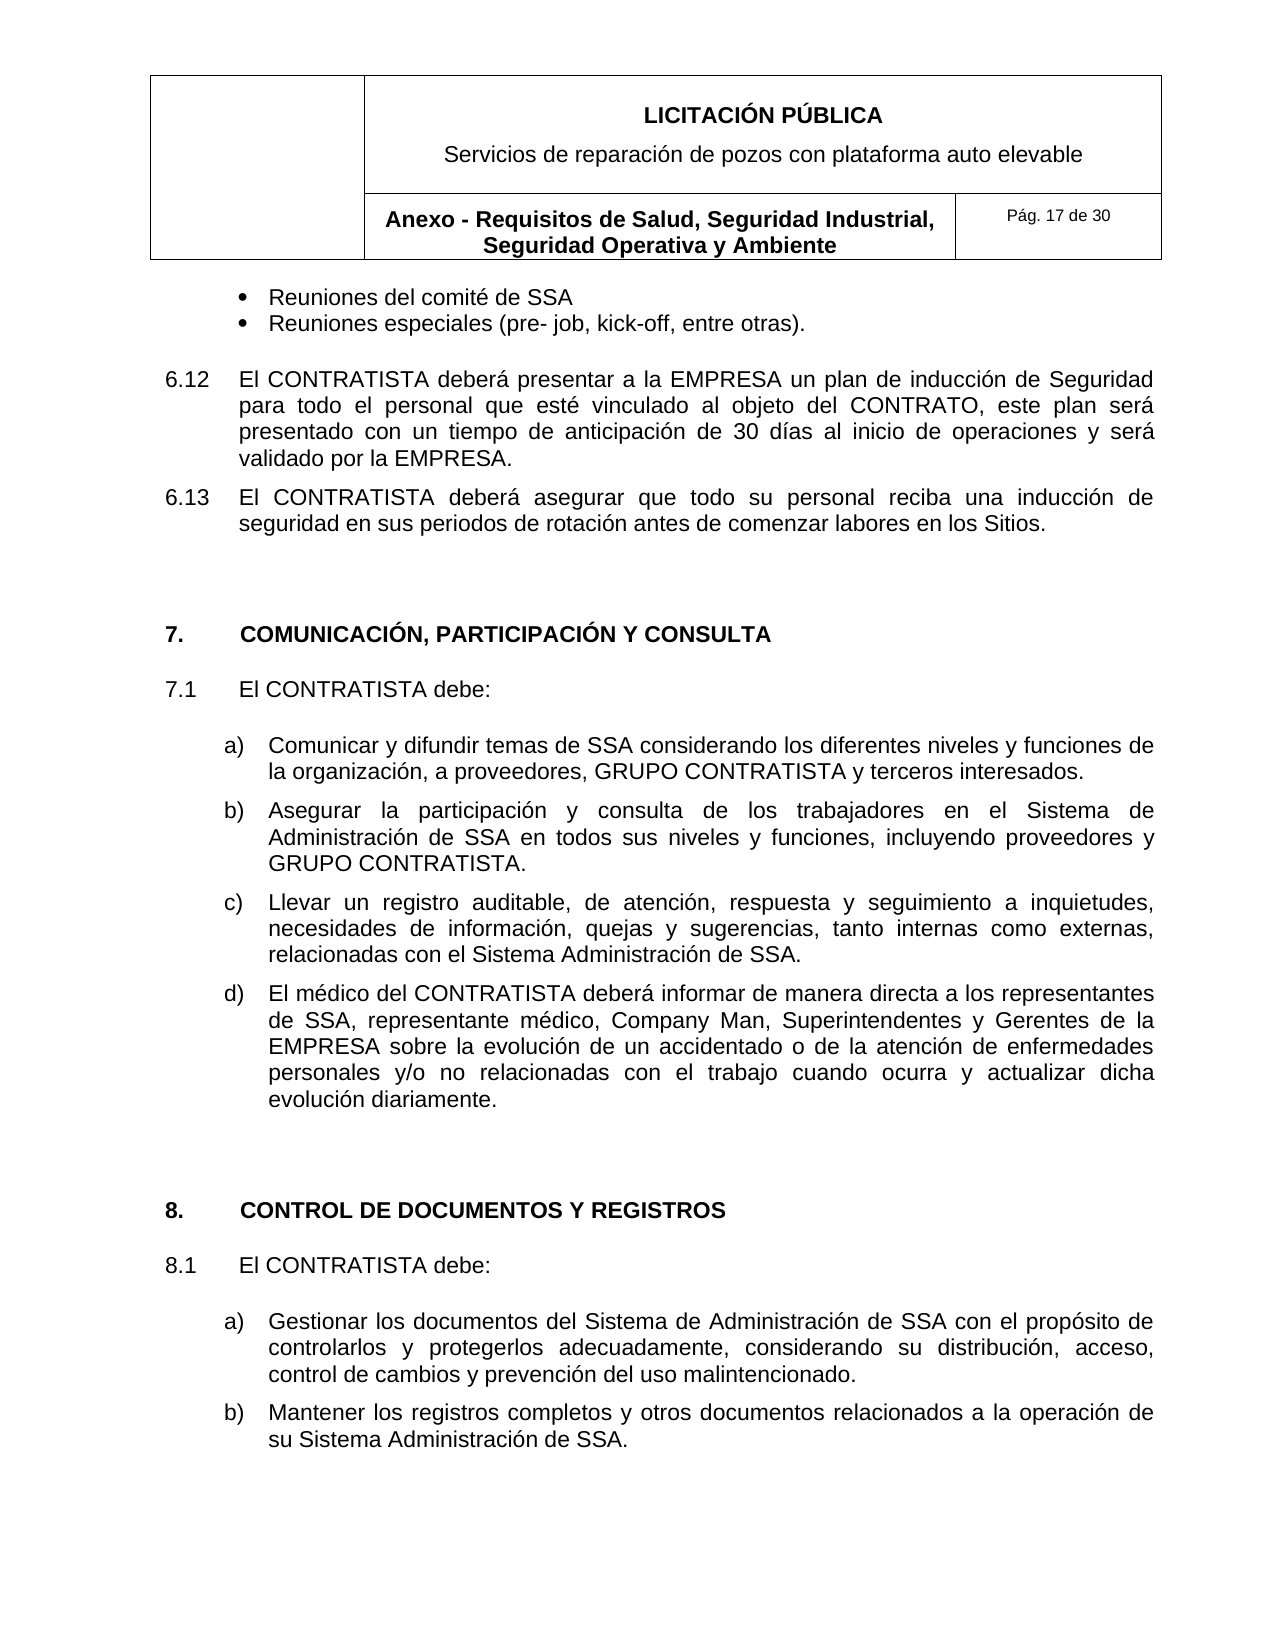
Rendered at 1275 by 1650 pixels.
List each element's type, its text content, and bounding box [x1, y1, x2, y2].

subtitle COMUNICACIÓN, PARTICIPACIÓN Y CONSULTA [165, 621, 1155, 647]
list Comunicar y difundir temas de SSA considerando los diferentes niveles y funciones de la organización, a proveedores, GRUPO CONTRATISTA y terceros interesados. [224, 732, 1155, 785]
list El CONTRATISTA deberá presentar a la EMPRESA un plan de inducción de Seguridad para todo el personal que esté vinculado al objeto del CONTRATO, este plan será presentado con un tiempo de anticipación de 30 días al inicio de operaciones y será validado por la EMPRESA. [165, 366, 1155, 471]
list El CONTRATISTA debe: [165, 1252, 1155, 1279]
list Asegurar la participación y consulta de los trabajadores en el Sistema de Administración de SSA en todos sus niveles y funciones, incluyendo proveedores y GRUPO CONTRATISTA. [224, 797, 1155, 876]
list Reuniones del comité de SSA [239, 284, 1155, 310]
list Gestionar los documentos del Sistema de Administración de SSA con el propósito de controlarlos y protegerlos adecuadamente, considerando su distribución, acceso, control de cambios y prevención del uso malintencionado. [224, 1308, 1155, 1387]
list El CONTRATISTA debe: [165, 676, 1155, 703]
list Mantener los registros completos y otros documentos relacionados a la operación de su Sistema Administración de SSA. [224, 1399, 1155, 1452]
subtitle CONTROL DE DOCUMENTOS Y REGISTROS [165, 1197, 1155, 1223]
list El CONTRATISTA deberá asegurar que todo su personal reciba una inducción de seguridad en sus periodos de rotación antes de comenzar labores en los Sitios. [165, 483, 1155, 536]
list Reuniones especiales (pre- job, kick-off, entre otras). [239, 310, 1155, 336]
list El médico del CONTRATISTA deberá informar de manera directa a los representantes de SSA, representante médico, Company Man, Superintendentes y Gerentes de la EMPRESA sobre la evolución de un accidentado o de la atención de enfermedades personales y/o no relacionadas con el trabajo cuando ocurra y actualizar dicha evolución diariamente. [224, 980, 1155, 1112]
list Llevar un registro auditable, de atención, respuesta y seguimiento a inquietudes, necesidades de información, quejas y sugerencias, tanto internas como externas, relacionadas con el Sistema Administración de SSA. [224, 889, 1155, 968]
